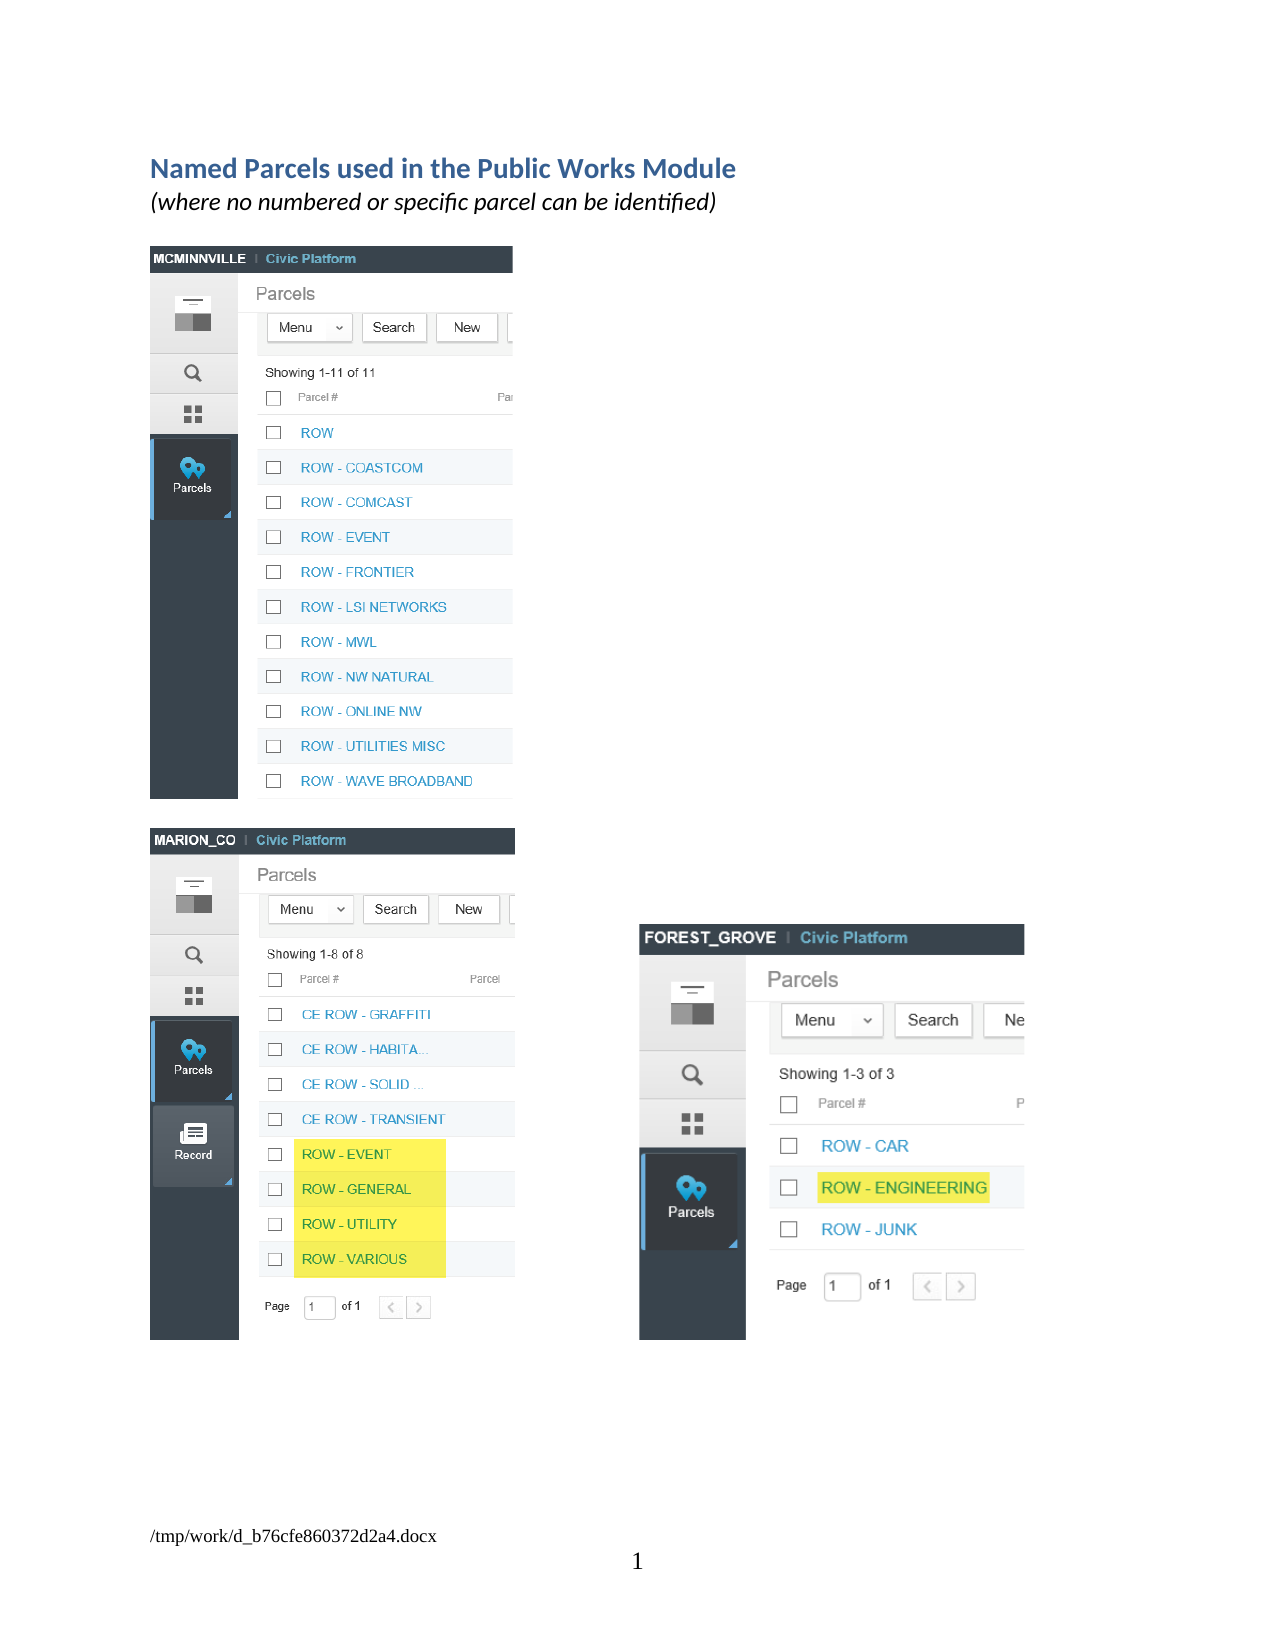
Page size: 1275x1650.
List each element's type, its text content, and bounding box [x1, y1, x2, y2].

picture [639, 924, 1025, 1340]
text Named Parcels used in the Public Works Module [150, 150, 1125, 186]
picture [150, 246, 513, 799]
text (where no numbered or specific parcel can be identified) [150, 186, 1125, 216]
picture [150, 828, 515, 1340]
